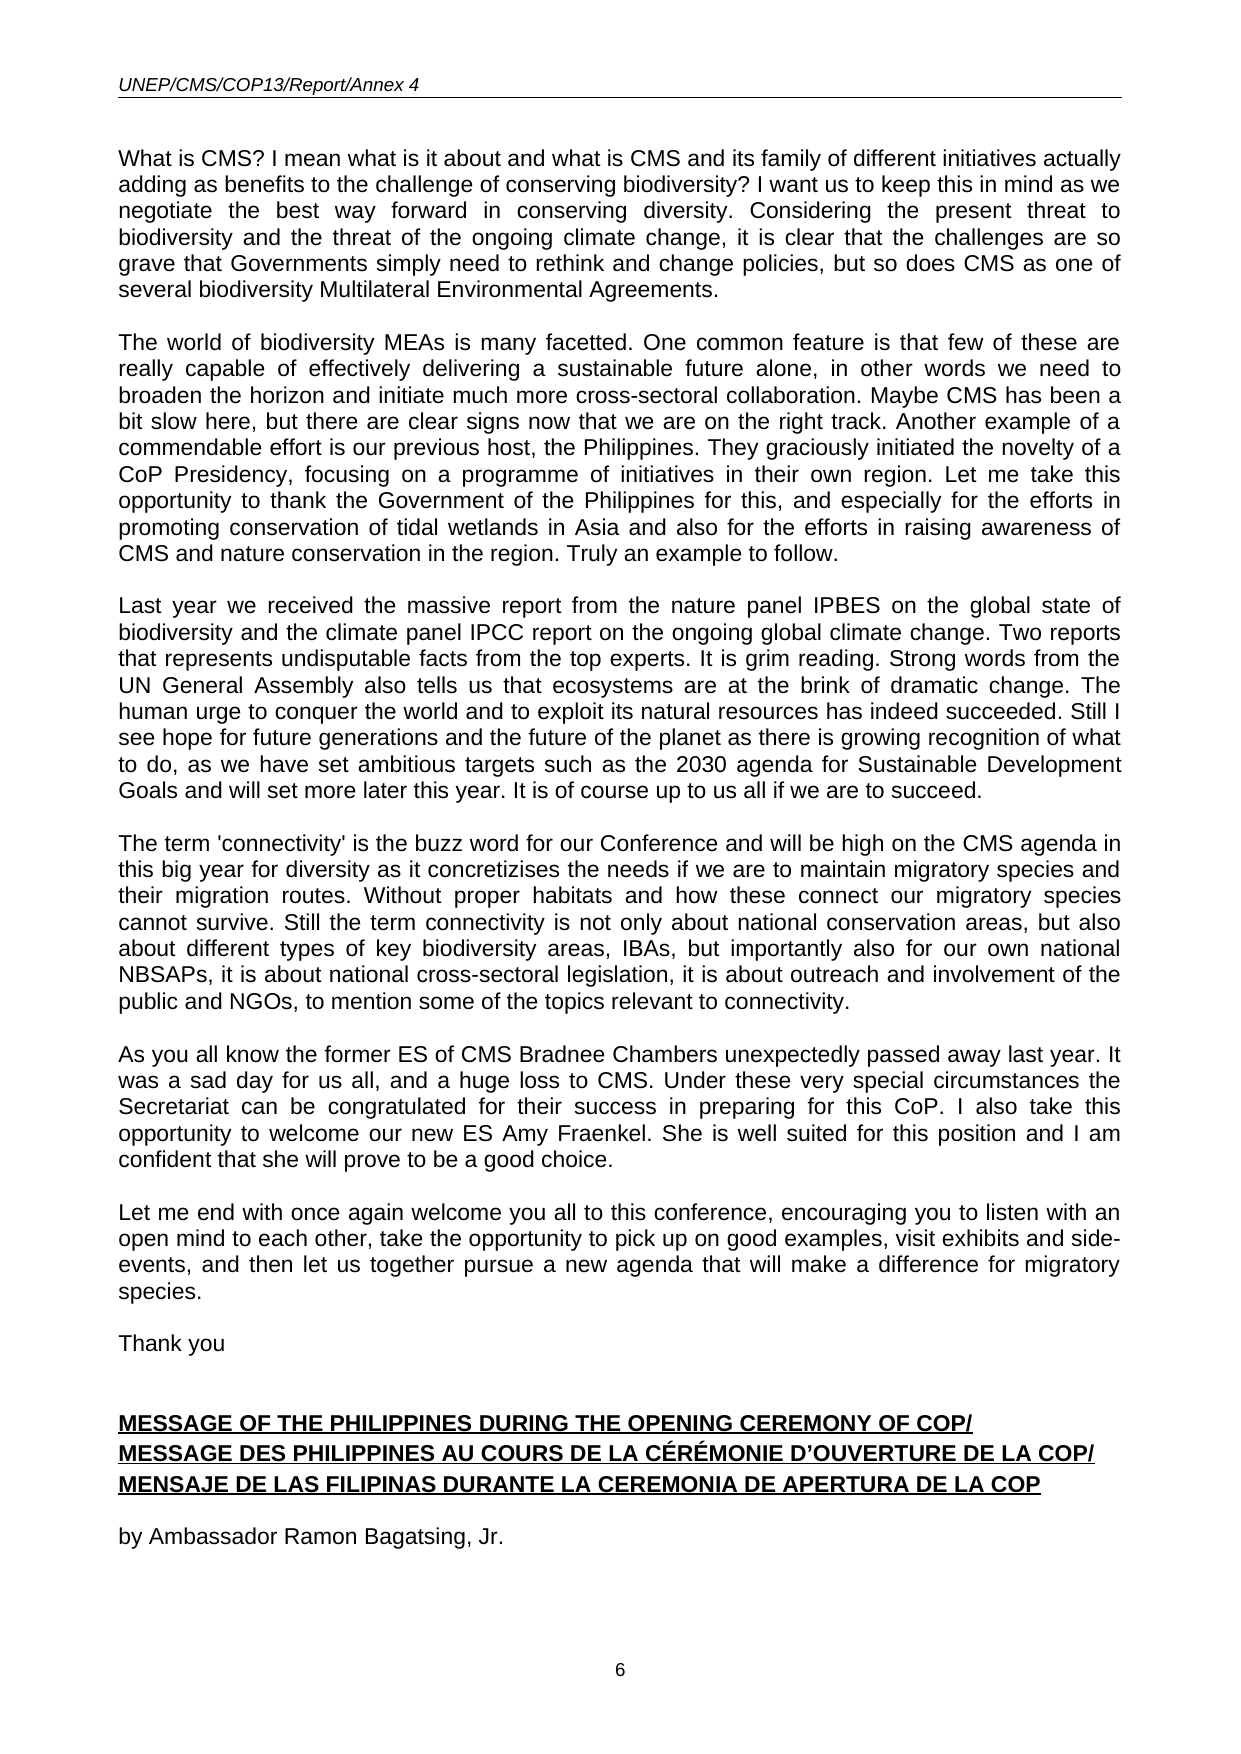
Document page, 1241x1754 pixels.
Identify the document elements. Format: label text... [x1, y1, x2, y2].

text Thank you [118, 1330, 1122, 1357]
text As you all know the former ES of CMS Bradnee Chambers unexpectedly passed away last year. It was a sad day for us all, and a huge loss to CMS. Under these very special circumstances the Secretariat can be congratulated for their success in preparing for this CoP. I also take this opportunity to welcome our new ES Amy Fraenkel. She is well suited for this position and I am confident that she will prove to be a good choice. [118, 1041, 1122, 1172]
text MESSAGE OF THE PHILIPPINES DURING THE OPENING CEREMONY OF COP/ [118, 1409, 1122, 1436]
text MESSAGE DES PHILIPPINES AU COURS DE LA CÉRÉMONIE D’OUVERTURE DE LA COP/ [118, 1440, 1122, 1466]
text The term 'connectivity' is the buzz word for our Conference and will be high on the CMS agenda in this big year for diversity as it concretizises the needs if we are to maintain migratory species and their migration routes. Without proper habitats and how these connect our migratory species cannot survive. Still the term connectivity is not only about national conservation areas, but also about different types of key biodiversity areas, IBAs, but importantly also for our own national NBSAPs, it is about national cross-sectoral legislation, it is about outreach and involvement of the public and NGOs, to mention some of the topics relevant to connectivity. [118, 830, 1122, 1014]
text Let me end with once again welcome you all to this conference, encouraging you to listen with an open mind to each other, take the opportunity to pick up on good examples, visit exhibits and side-events, and then let us together pursue a new agenda that will make a difference for migratory species. [118, 1199, 1122, 1304]
text What is CMS? I mean what is it about and what is CMS and its family of different initiatives actually adding as benefits to the challenge of conserving biodiversity? I want us to keep this in mind as we negotiate the best way forward in conserving diversity. Considering the present threat to biodiversity and the threat of the ongoing climate change, it is clear that the challenges are so grave that Governments simply need to rethink and change policies, but so does CMS as one of several biodiversity Multilateral Environmental Agreements. [118, 144, 1122, 303]
text MENSAJE DE LAS FILIPINAS DURANTE LA CEREMONIA DE APERTURA DE LA COP [118, 1471, 1122, 1497]
text Last year we received the massive report from the nature panel IPBES on the global state of biodiversity and the climate panel IPCC report on the ongoing global climate change. Two reports that represents undisputable facts from the top experts. It is grim reading. Strong words from the UN General Assembly also tells us that ecosystems are at the brink of dramatic change. The human urge to conquer the world and to exploit its natural resources has indeed succeeded. Still I see hope for future generations and the future of the planet as there is growing recognition of what to do, as we have set ambitious targets such as the 2030 agenda for Sustainable Development Goals and will set more later this year. It is of course up to us all if we are to succeed. [118, 592, 1122, 803]
text The world of biodiversity MEAs is many facetted. One common feature is that few of these are really capable of effectively delivering a sustainable future alone, in other words we need to broaden the horizon and initiate much more cross-sectoral collaboration. Maybe CMS has been a bit slow here, but there are clear signs now that we are on the right track. Another example of a commendable effort is our previous host, the Philippines. They graciously initiated the novelty of a CoP Presidency, focusing on a programme of initiatives in their own region. Let me take this opportunity to thank the Government of the Philippines for this, and especially for the efforts in promoting conservation of tidal wetlands in Asia and also for the efforts in raising awareness of CMS and nature conservation in the region. Truly an example to follow. [118, 329, 1122, 566]
text by Ambassador Ramon Bagatsing, Jr. [118, 1523, 1122, 1549]
